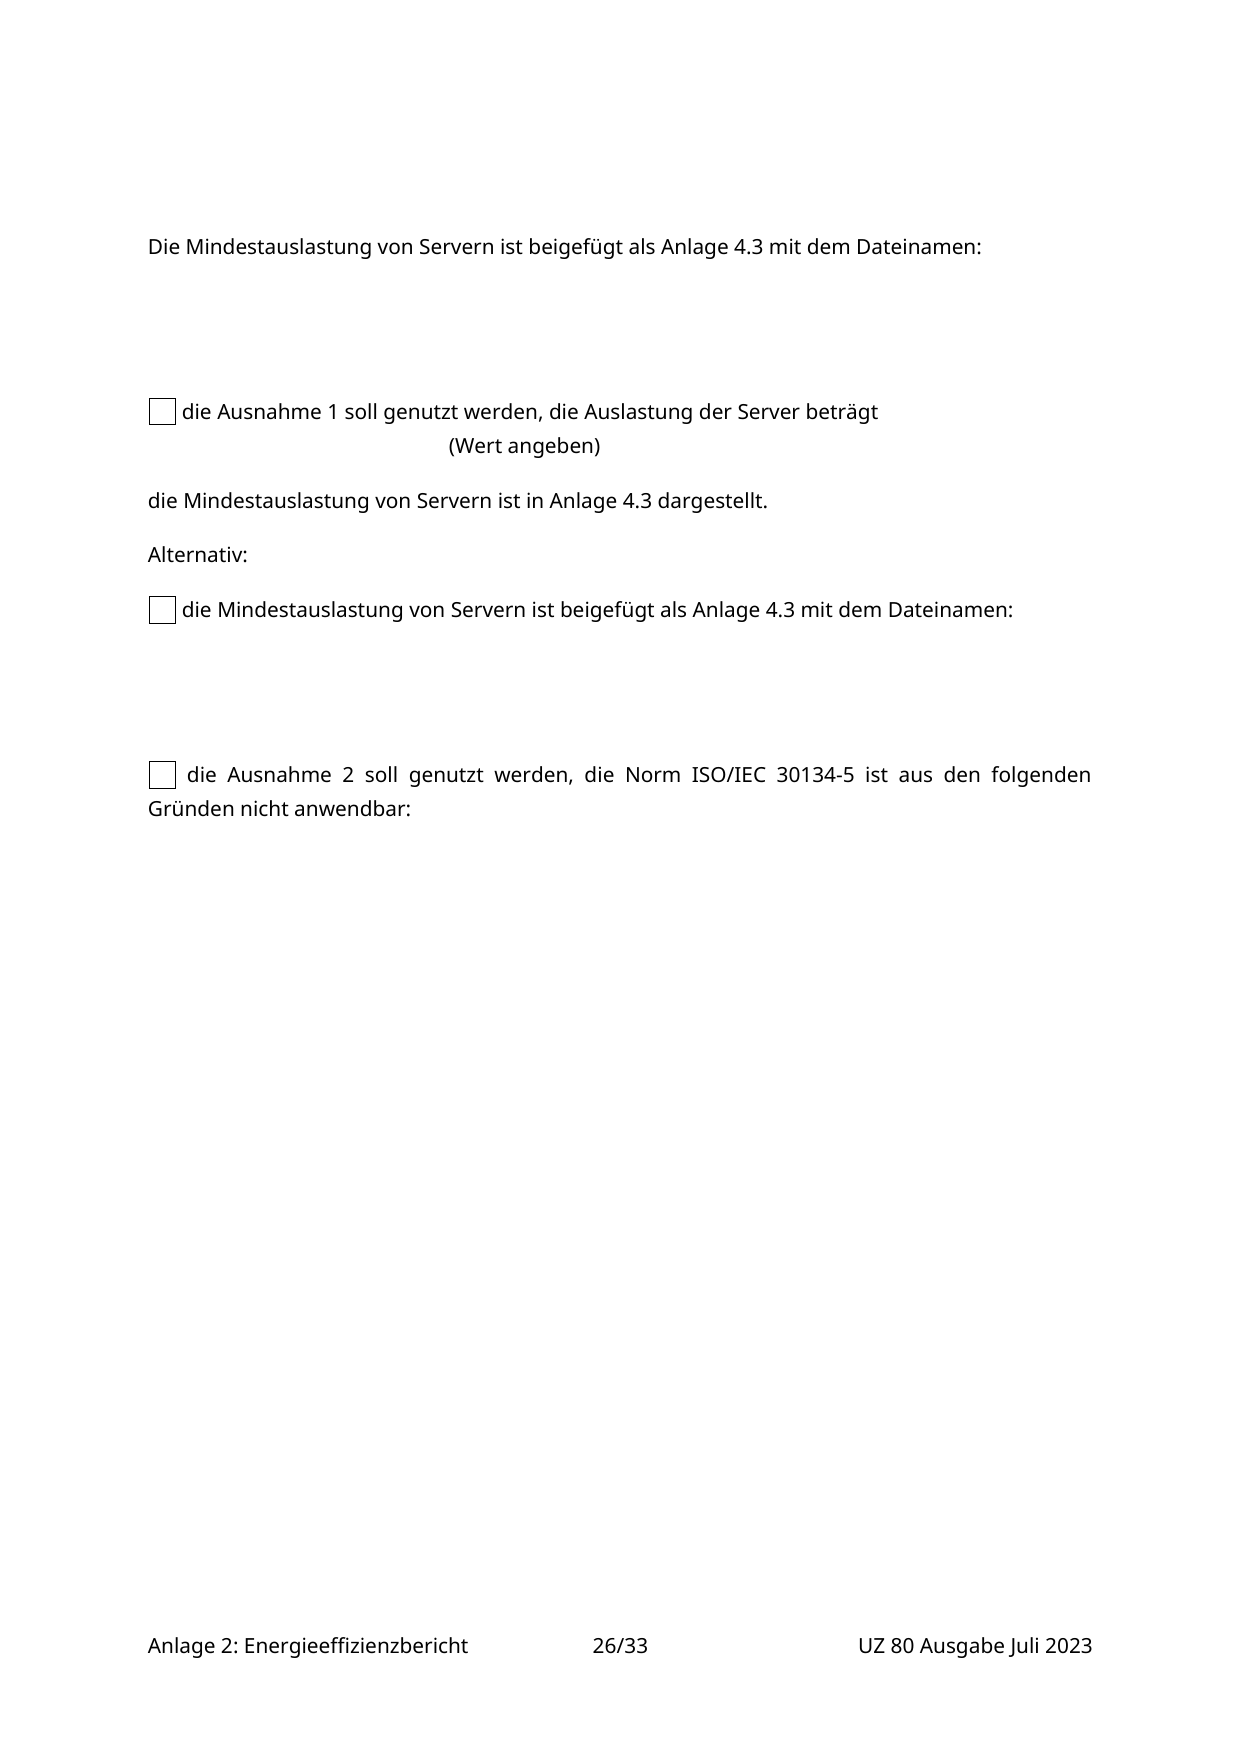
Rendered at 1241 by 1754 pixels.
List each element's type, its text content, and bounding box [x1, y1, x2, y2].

text die Mindestauslastung von Servern ist in Anlage 4.3 dargestellt. [148, 486, 1092, 514]
text die Mindestauslastung von Servern ist beigefügt als Anlage 4.3 mit dem Dateinamen: [176, 596, 1092, 624]
text die Ausnahme 1 soll genutzt werden, die Auslastung der Server beträgt (Wert angeben) [148, 397, 1092, 459]
text Alternativ: [148, 541, 1092, 569]
text Die Mindestauslastung von Servern ist beigefügt als Anlage 4.3 mit dem Dateinamen: [148, 232, 1092, 261]
text die Ausnahme 2 soll genutzt werden, die Norm ISO/IEC 30134-5 ist aus den folgenden Gründen nicht anwendbar: [148, 760, 1092, 823]
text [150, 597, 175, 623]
